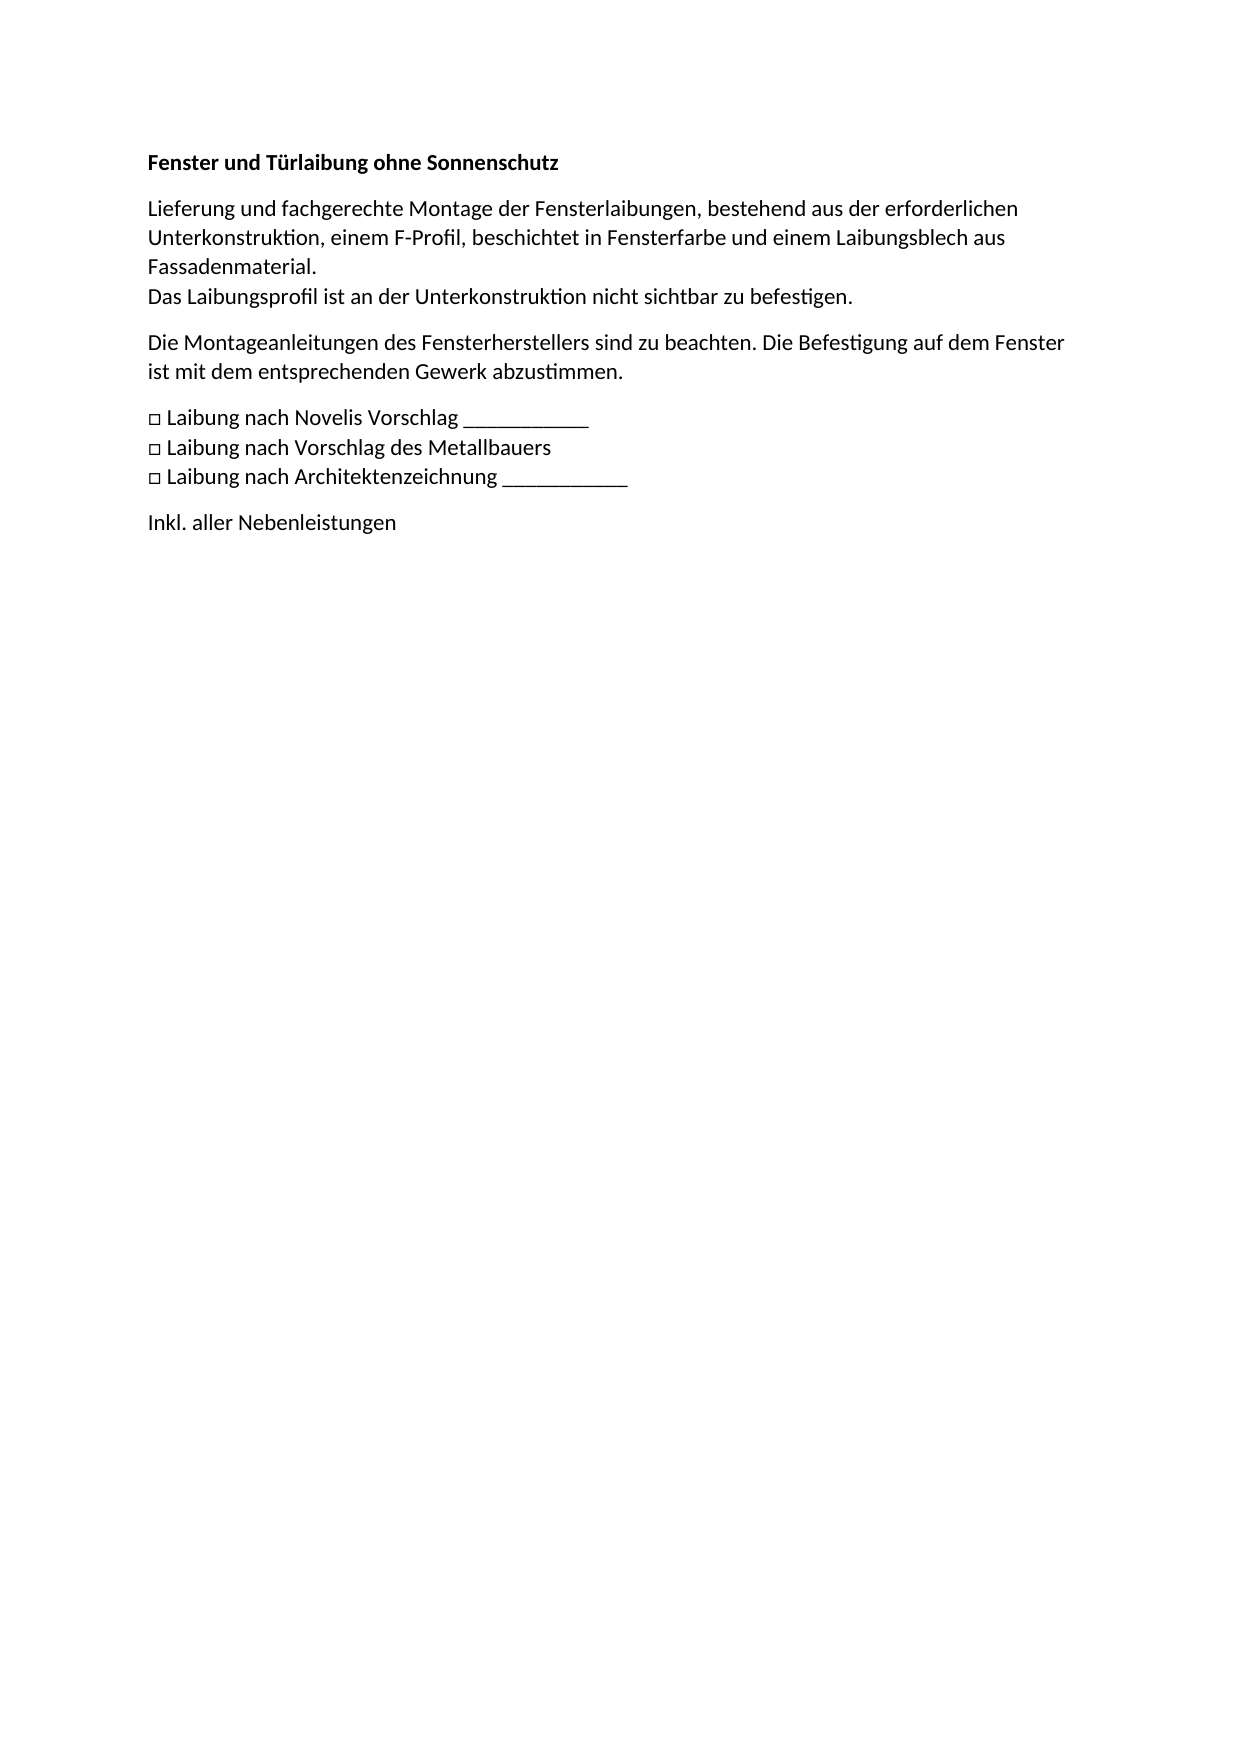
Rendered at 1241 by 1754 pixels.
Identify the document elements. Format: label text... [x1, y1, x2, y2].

text Lieferung und fachgerechte Montage der Fensterlaibungen, bestehend aus der erforderlichen Unterkonstruktion, einem F-Profil, beschichtet in Fensterfarbe und einem Laibungsblech aus Fassadenmaterial. Das Laibungsprofil ist an der Unterkonstruktion nicht sichtbar zu befestigen. [148, 194, 1093, 310]
text Die Montageanleitungen des Fensterherstellers sind zu beachten. Die Befestigung auf dem Fenster ist mit dem entsprechenden Gewerk abzustimmen. [148, 328, 1093, 385]
text □ Laibung nach Novelis Vorschlag ___________ □ Laibung nach Vorschlag des Metallbauers □ Laibung nach Architektenzeichnung ___________ [148, 403, 1093, 490]
text Fenster und Türlaibung ohne Sonnenschutz [148, 148, 1093, 176]
text Inkl. aller Nebenleistungen [148, 508, 1093, 536]
